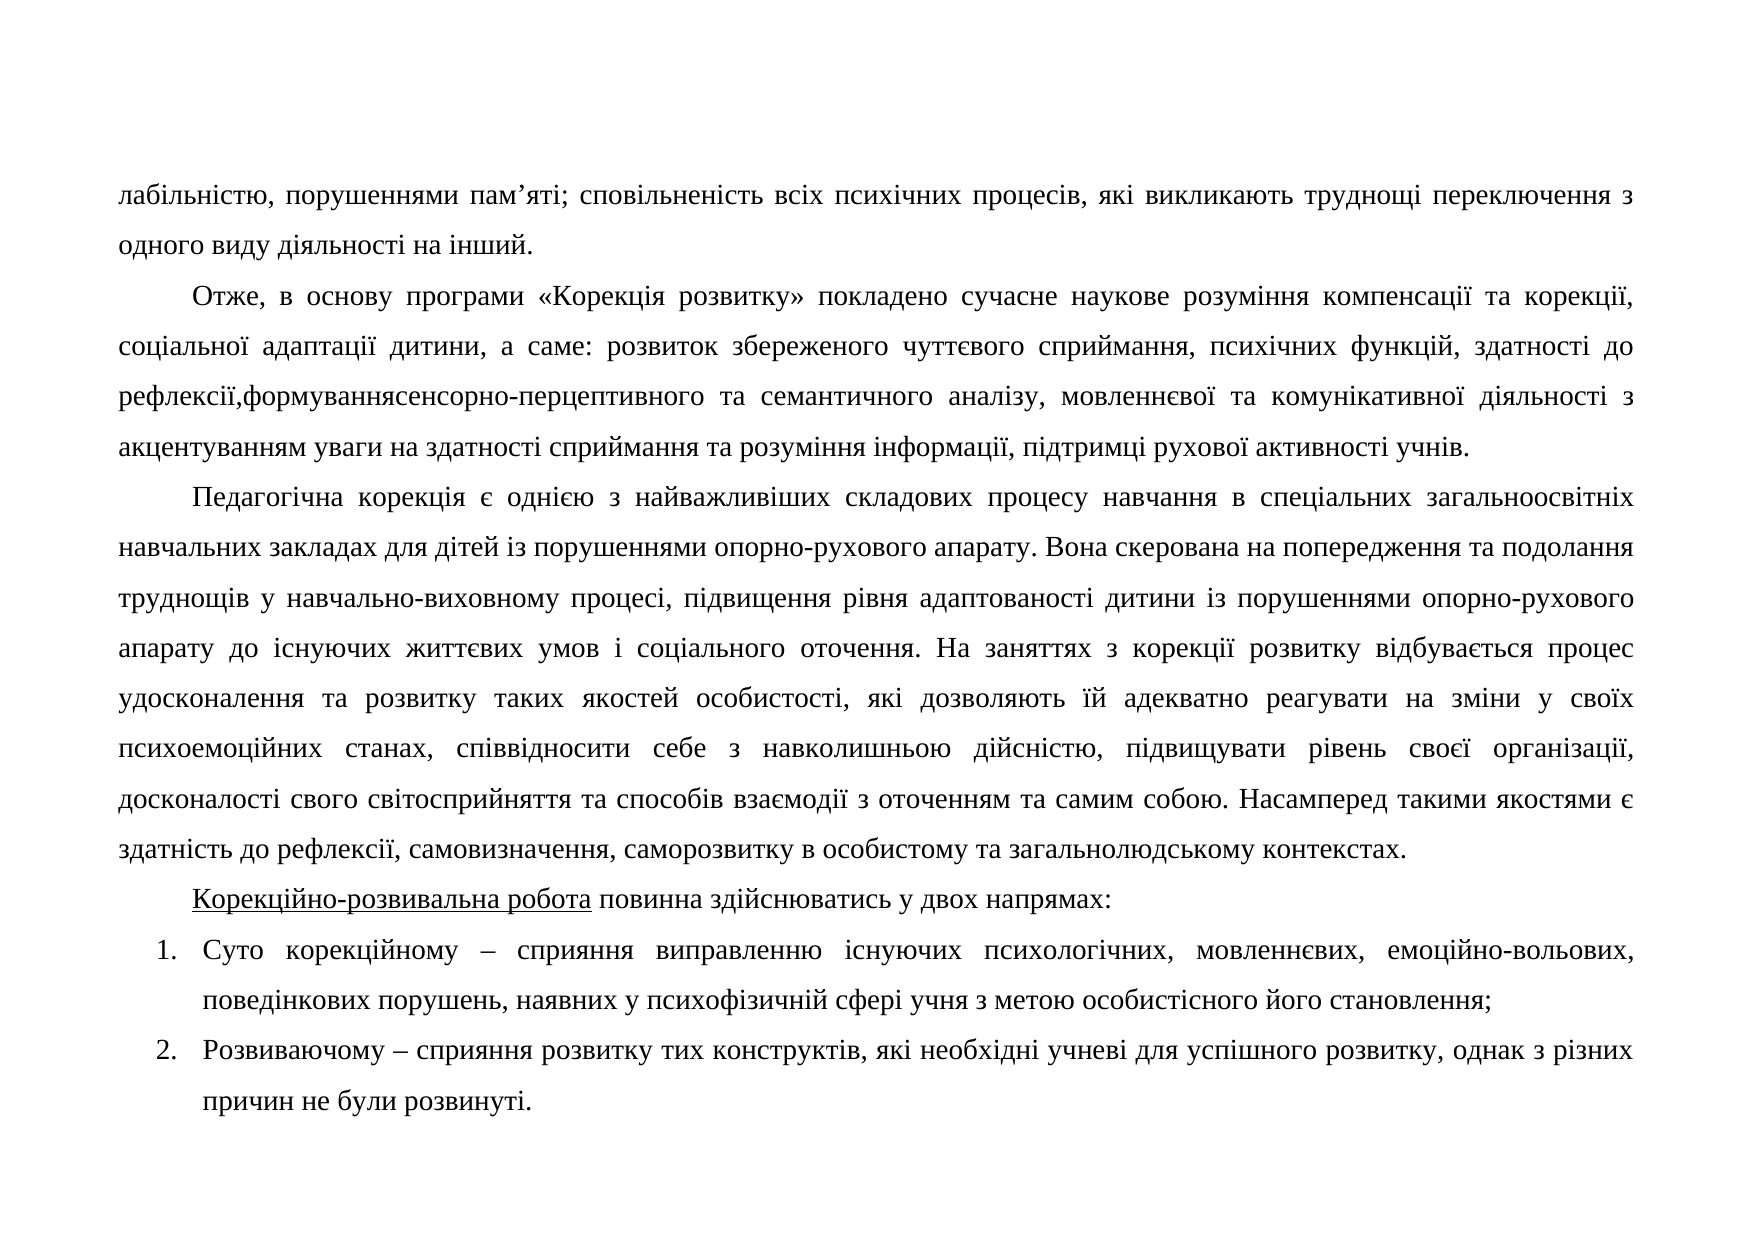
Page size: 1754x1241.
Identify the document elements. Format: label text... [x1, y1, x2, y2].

list Розвиваючому – сприяння розвитку тих конструктів, які необхідні учневі для успішного розвитку, однак з різних причин не були розвинуті. [156, 1032, 1636, 1116]
list Суто корекційному – сприяння виправленню існуючих психологічних, мовленнєвих, емоційно-вольових, поведінкових порушень, наявних у психофізичній сфері учня з метою особистісного його становлення; [156, 932, 1636, 1016]
text Отже, в основу програми «Корекція розвитку» покладено сучасне наукове розуміння компенсації та корекції, соціальної адаптації дитини, а саме: розвиток збереженого чуттєвого сприймання, психічних функцій, здатності до рефлексії,формуваннясенсорно-перцептивного та семантичного аналізу, мовленнєвої та комунікативної діяльності з акцентуванням уваги на здатності сприймання та розуміння інформації, підтримці рухової активності учнів. [118, 278, 1636, 462]
text Корекційно-розвивальна робота повинна здійснюватись у двох напрямах: [118, 882, 1636, 915]
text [118, 177, 1636, 261]
text Педагогічна корекція є однією з найважливіших складових процесу навчання в спеціальних загальноосвітніх навчальних закладах для дітей із порушеннями опорно-рухового апарату. Вона скерована на попередження та подолання труднощів у навчально-виховному процесі, підвищення рівня адаптованості дитини із порушеннями опорно-рухового апарату до існуючих життєвих умов і соціального оточення. На заняттях з корекції розвитку відбувається процес удосконалення та розвитку таких якостей особистості, які дозволяють їй адекватно реагувати на зміни у своїх психоемоційних станах, співвідносити себе з навколишньою дійсністю, підвищувати рівень своєї організації, досконалості свого світосприйняття та способів взаємодії з оточенням та самим собою. Насамперед такими якостями є здатність до рефлексії, самовизначення, саморозвитку в особистому та загальнолюдському контекстах. [118, 479, 1636, 865]
